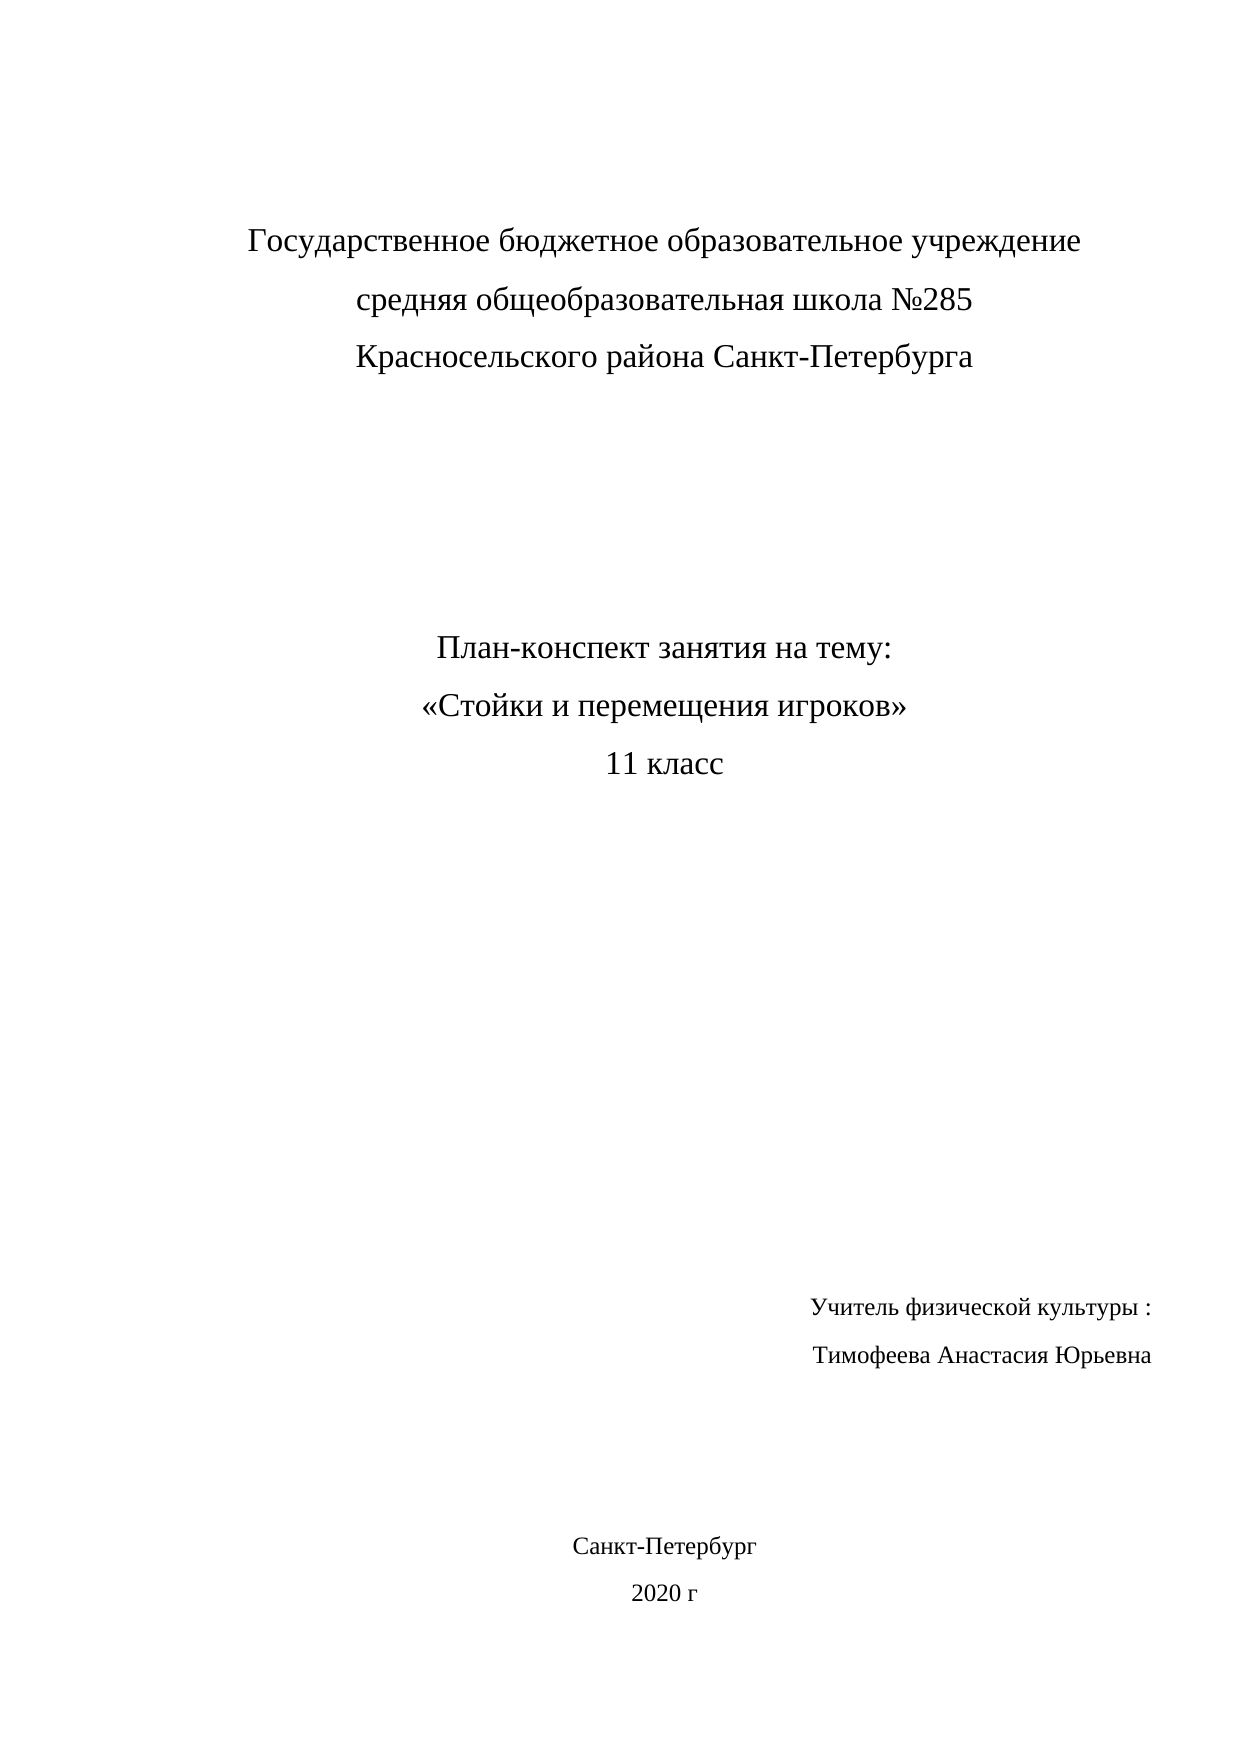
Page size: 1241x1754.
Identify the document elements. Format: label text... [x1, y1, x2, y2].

text Санкт-Петербург [177, 1531, 1152, 1559]
text Учитель физической культуры : [177, 1292, 1152, 1321]
text 2020 г [177, 1578, 1152, 1607]
text Красносельского района Санкт-Петербурга [177, 337, 1152, 375]
text Государственное бюджетное образовательное учреждение [177, 221, 1152, 259]
text План-конспект занятия на тему: [177, 627, 1152, 665]
text Тимофеева Анастасия Юрьевна [177, 1340, 1152, 1369]
text средняя общеобразовательная школа №285 [177, 279, 1152, 317]
text 11 класс [177, 743, 1152, 781]
text «Стойки и перемещения игроков» [177, 685, 1152, 723]
